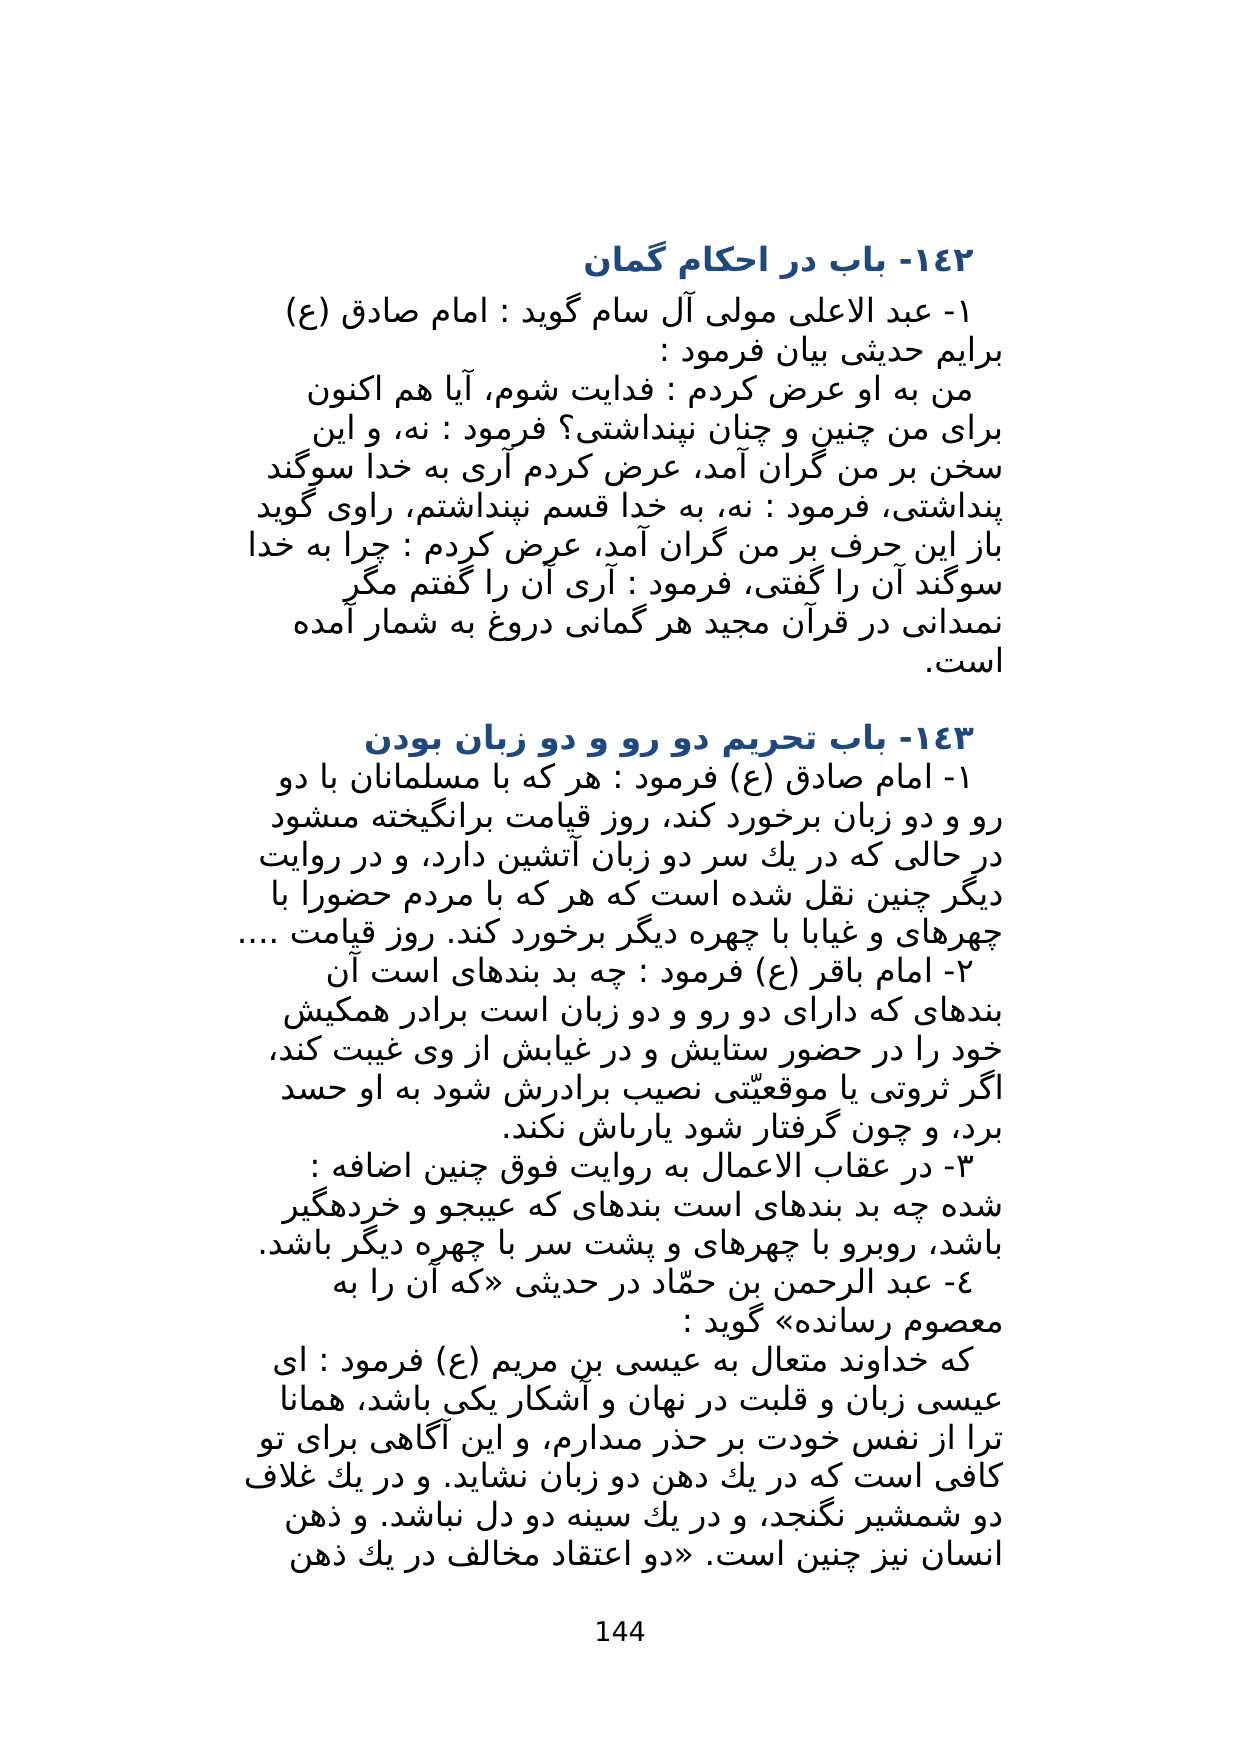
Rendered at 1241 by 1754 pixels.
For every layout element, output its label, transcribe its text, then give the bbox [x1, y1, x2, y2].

subtitle ١٤٢- باب در احكام گمان‏ [236, 241, 1004, 279]
text ٣- در عقاب الاعمال به روايت فوق چنين اضافه : شده چه بد بنده‏اى است بنده‏اى كه عيبجو و خرده‏گير باشد، روبرو با چهره‏اى و پشت سر با چهره ديگر باشد. [236, 1146, 1004, 1263]
text ١- امام صادق (ع) فرمود : هر كه با مسلمانان با دو رو و دو زبان برخورد كند، روز قيامت برانگيخته مى‏شود در حالى كه در يك سر دو زبان آتشين دارد، و در روايت ديگر چنين نقل شده است كه هر كه با مردم حضورا با چهره‏اى و غيابا با چهره ديگر برخورد كند. روز قيامت .... [236, 758, 1004, 952]
text ١- عبد الاعلى مولى آل سام گويد : امام صادق (ع) برايم حديثى بيان فرمود : [236, 292, 1004, 369]
text ١٤٣- باب تحريم دو رو و دو زبان بودن‏ [236, 719, 1004, 758]
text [236, 1340, 1004, 1573]
text ٤- عبد الرحمن بن حمّاد در حديثى «كه آن را به معصوم رسانده» گويد : [236, 1263, 1004, 1340]
text من به او عرض كردم : فدايت شوم، آيا هم اكنون براى من چنين و چنان نپنداشتى؟ فرمود : نه، و اين سخن بر من گران آمد، عرض كردم آرى به خدا سوگند پنداشتى، فرمود : نه، به خدا قسم نپنداشتم، راوى گويد باز اين حرف بر من گران آمد، عرض كردم : چرا به خدا سوگند آن را گفتى، فرمود : آرى آن را گفتم مگر نمى‏دانى در قرآن مجيد هر گمانى دروغ به شمار آمده است. [236, 369, 1004, 680]
text ٢- امام باقر (ع) فرمود : چه بد بنده‏اى است آن بنده‏اى كه داراى دو رو و دو زبان است برادر همكيش خود را در حضور ستايش و در غيابش از وى غيبت كند، اگر ثروتى يا موقعيّتى نصيب برادرش شود به او حسد برد، و چون گرفتار شود يارى‏اش نكند. [236, 952, 1004, 1146]
